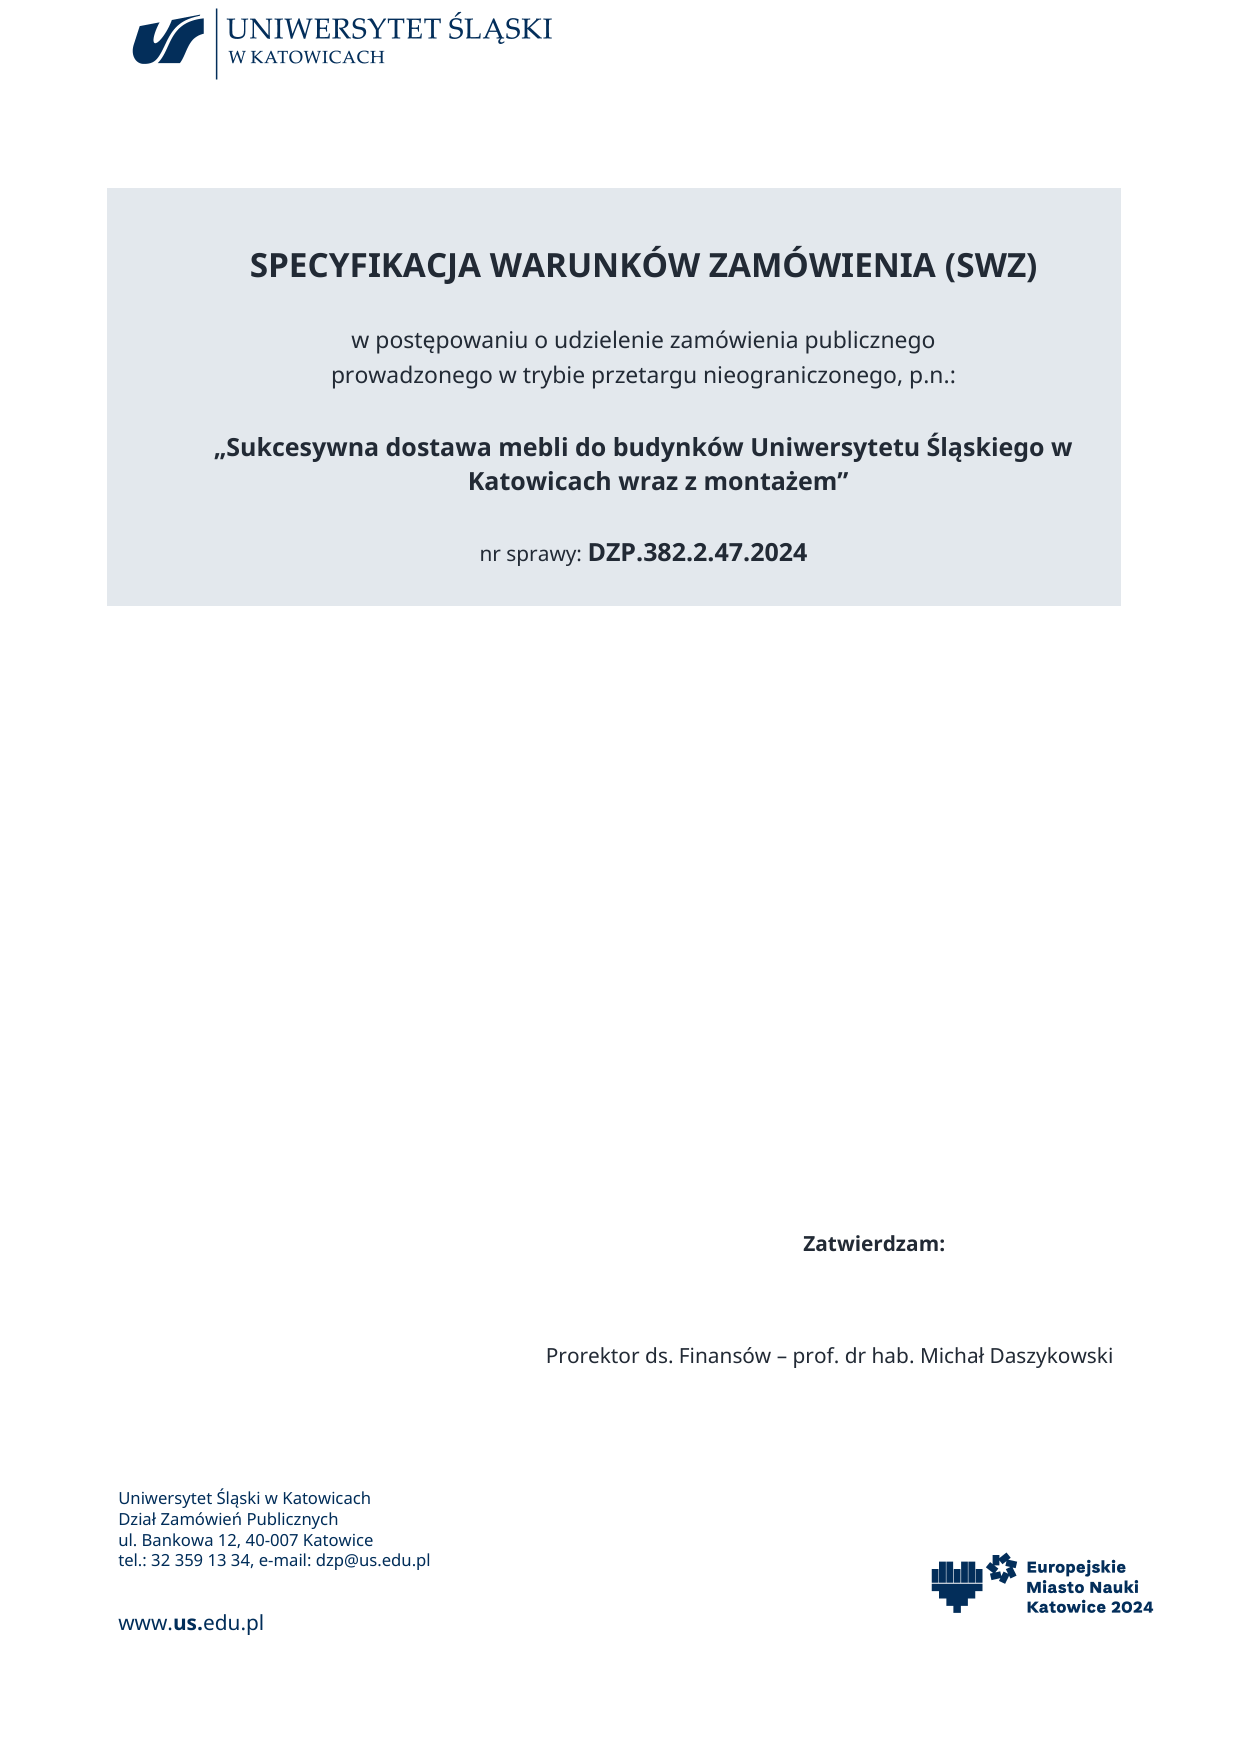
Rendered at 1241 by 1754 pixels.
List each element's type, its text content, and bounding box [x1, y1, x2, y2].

picture [14, 0, 1241, 1674]
text Prorektor ds. Finansów – prof. dr hab. Michał Daszykowski [177, 1341, 1122, 1370]
table_header SPECYFIKACJA WARUNKÓW ZAMÓWIENIA (SWZ) w postępowaniu o udzielenie zamówienia publicznego prowadzonego w trybie przetargu nieograniczonego, p.n.: „Sukcesywna dostawa mebli do budynków Uniwersytetu Śląskiego w Katowicach wraz z montażem” nr sprawy: DZP.382.2.47.2024 [107, 188, 1121, 606]
text Zatwierdzam: [634, 1229, 945, 1258]
